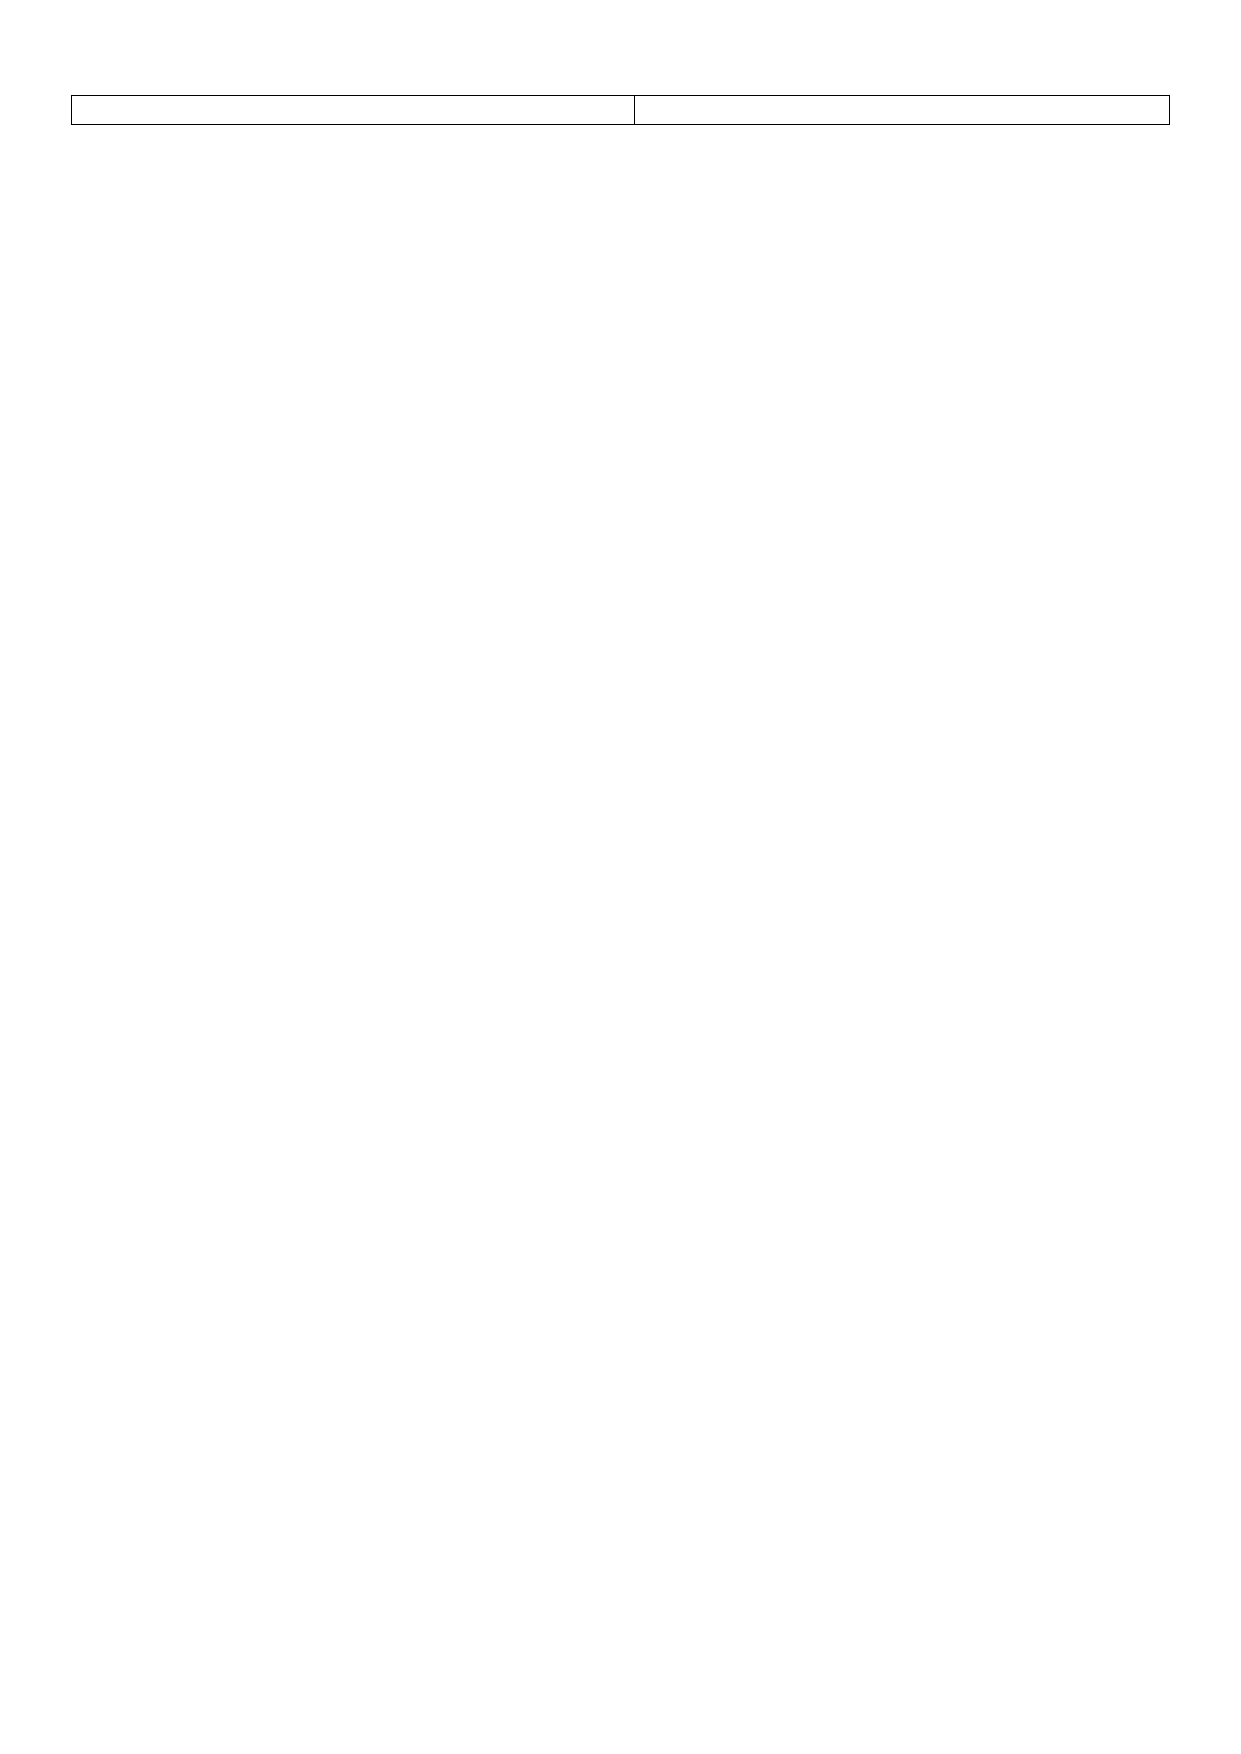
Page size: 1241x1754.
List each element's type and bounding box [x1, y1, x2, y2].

table_cell [72, 96, 634, 124]
table_cell [635, 96, 1169, 124]
